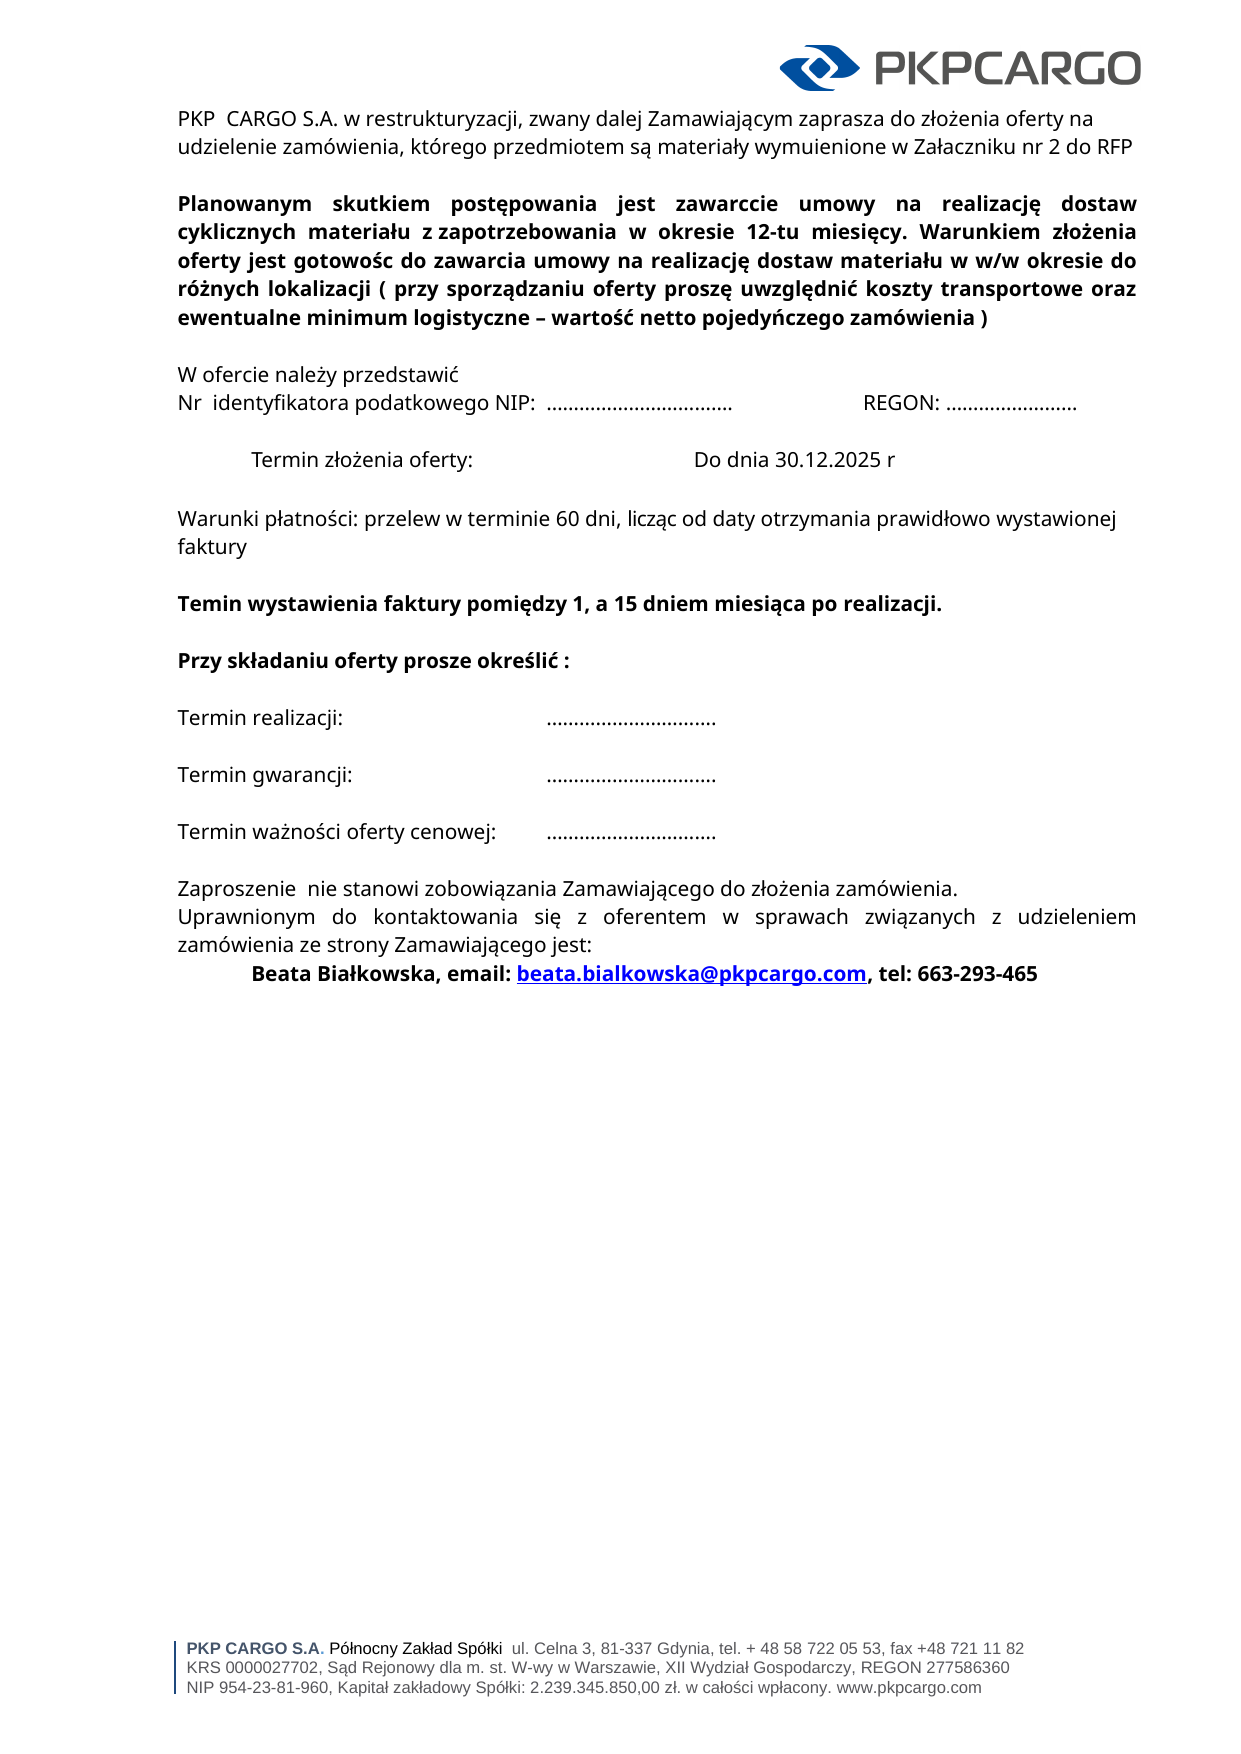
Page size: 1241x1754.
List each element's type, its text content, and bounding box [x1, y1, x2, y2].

text Nr identyfikatora podatkowego NIP: ……………………………. REGON: …………………… [177, 388, 1138, 417]
text Warunki płatności: przelew w terminie 60 dni, licząc od daty otrzymania prawidłowo wystawionej faktury [177, 504, 1138, 561]
text Uprawnionym do kontaktowania się z oferentem w sprawach związanych z udzieleniem zamówienia ze strony Zamawiającego jest: [177, 902, 1138, 959]
text Temin wystawienia faktury pomiędzy 1, a 15 dniem miesiąca po realizacji. [177, 589, 1138, 618]
text Termin ważności oferty cenowej: …………………………. [177, 817, 1138, 845]
text PKP CARGO S.A. w restrukturyzacji, zwany dalej Zamawiającym zaprasza do złożenia oferty na udzielenie zamówienia, którego przedmiotem są materiały wymuienione w Załaczniku nr 2 do RFP [177, 104, 1138, 161]
subtitle Termin złożenia oferty: Do dnia 30.12.2025 r [177, 445, 1138, 473]
text Termin realizacji: …………………………. [177, 703, 1138, 731]
picture [779, 45, 1141, 91]
text Planowanym skutkiem postępowania jest zawarccie umowy na realizację dostaw cyklicznych materiału z zapotrzebowania w okresie 12-tu miesięcy. Warunkiem złożenia oferty jest gotowośc do zawarcia umowy na realizację dostaw materiału w w/w okresie do różnych lokalizacji ( przy sporządzaniu oferty proszę uwzględnić koszty transportowe oraz ewentualne minimum logistyczne – wartość netto pojedyńczego zamówienia ) [177, 189, 1138, 331]
text Zaproszenie nie stanowi zobowiązania Zamawiającego do złożenia zamówienia. [177, 874, 1138, 902]
text Termin gwarancji: …………………………. [177, 760, 1138, 788]
text Beata Białkowska, email: beata.bialkowska@pkpcargo.com, tel: 663-293-465 [251, 959, 1138, 987]
text W ofercie należy przedstawić [177, 360, 1138, 388]
text Przy składaniu oferty prosze określić : [177, 646, 1138, 674]
